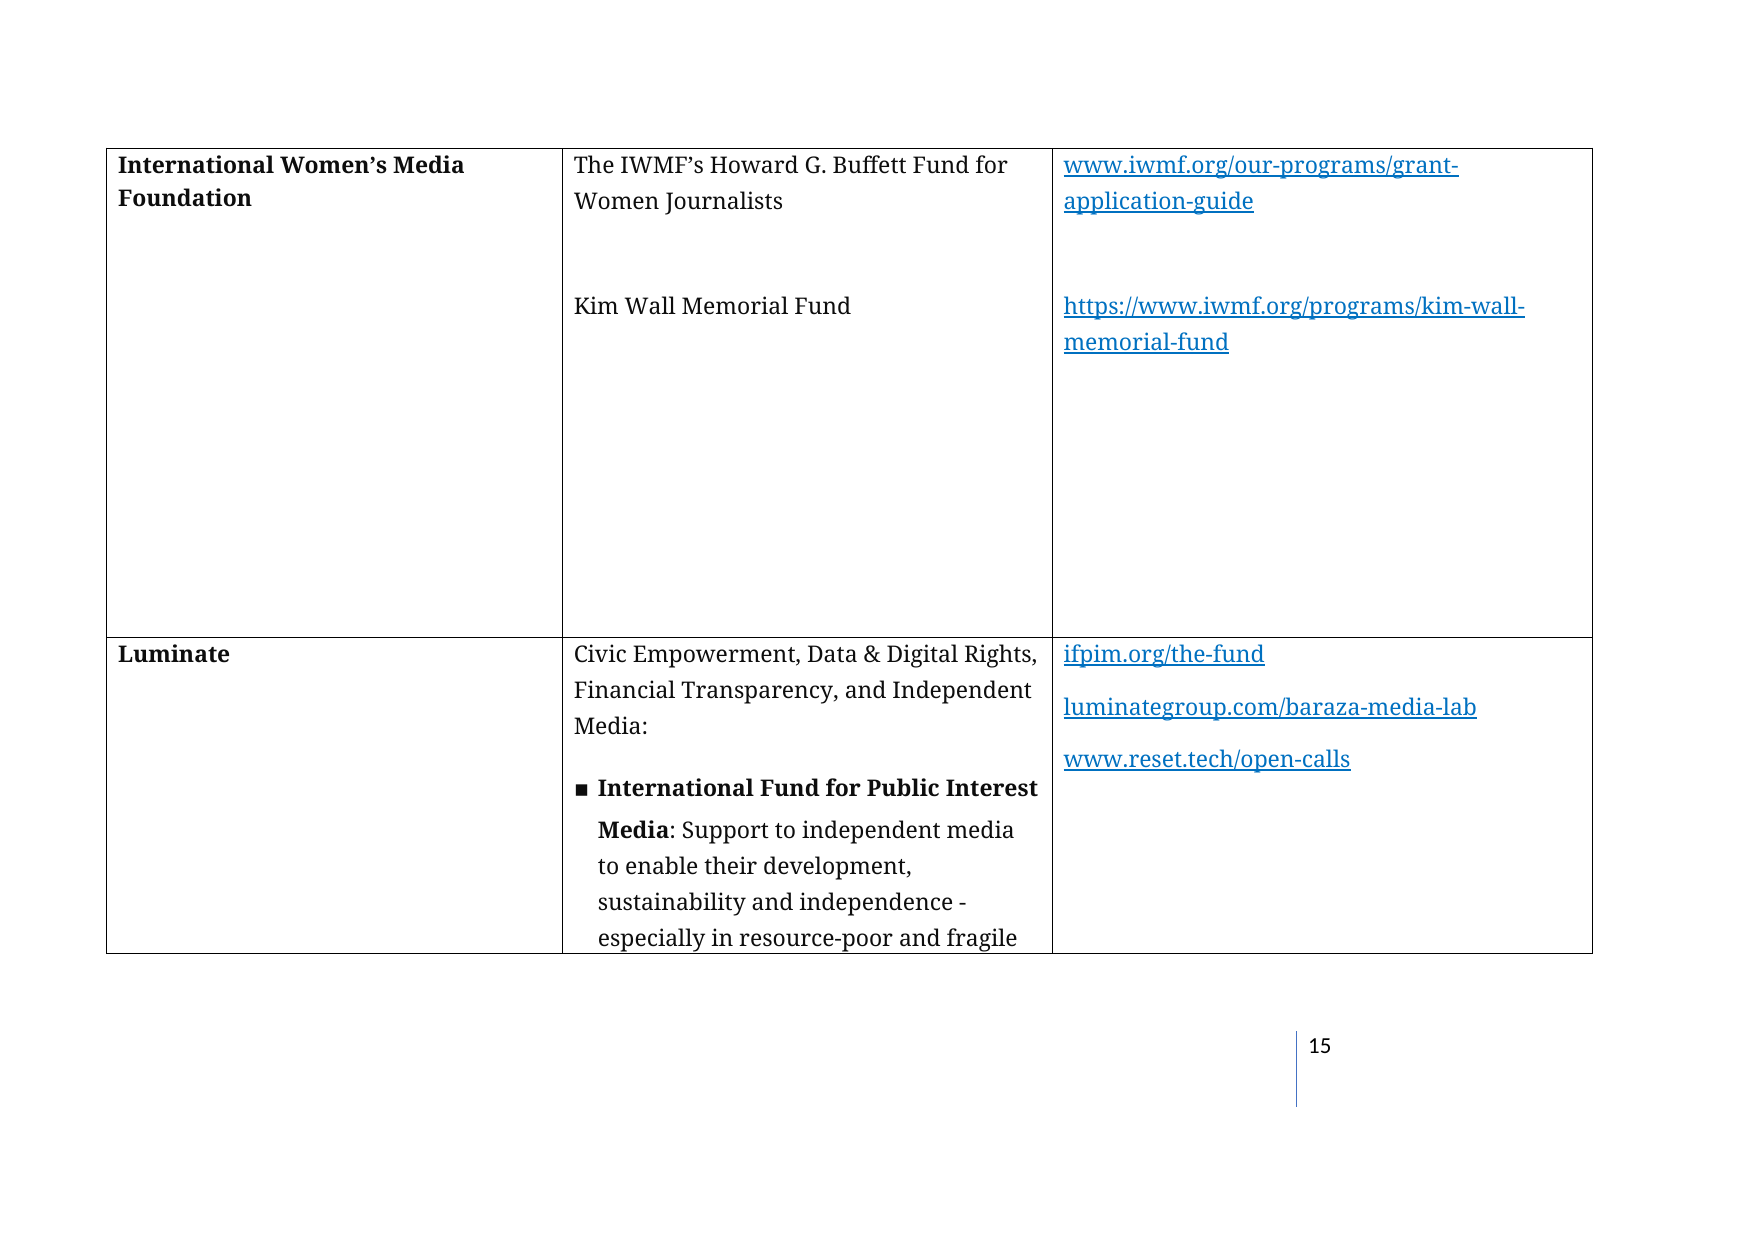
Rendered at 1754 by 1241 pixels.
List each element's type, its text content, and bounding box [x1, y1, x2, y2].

table_cell Luminate [107, 638, 562, 953]
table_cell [1053, 638, 1592, 953]
table_cell The IWMF’s Howard G. Buffett Fund for Women Journalists Kim Wall Memorial Fund [563, 149, 1052, 637]
table_cell International Women’s Media Foundation [107, 149, 562, 637]
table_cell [563, 638, 1052, 953]
table_cell www.iwmf.org/our-programs/grant-application-guide https://www.iwmf.org/programs/kim-wall-memorial-fund [1053, 149, 1592, 637]
